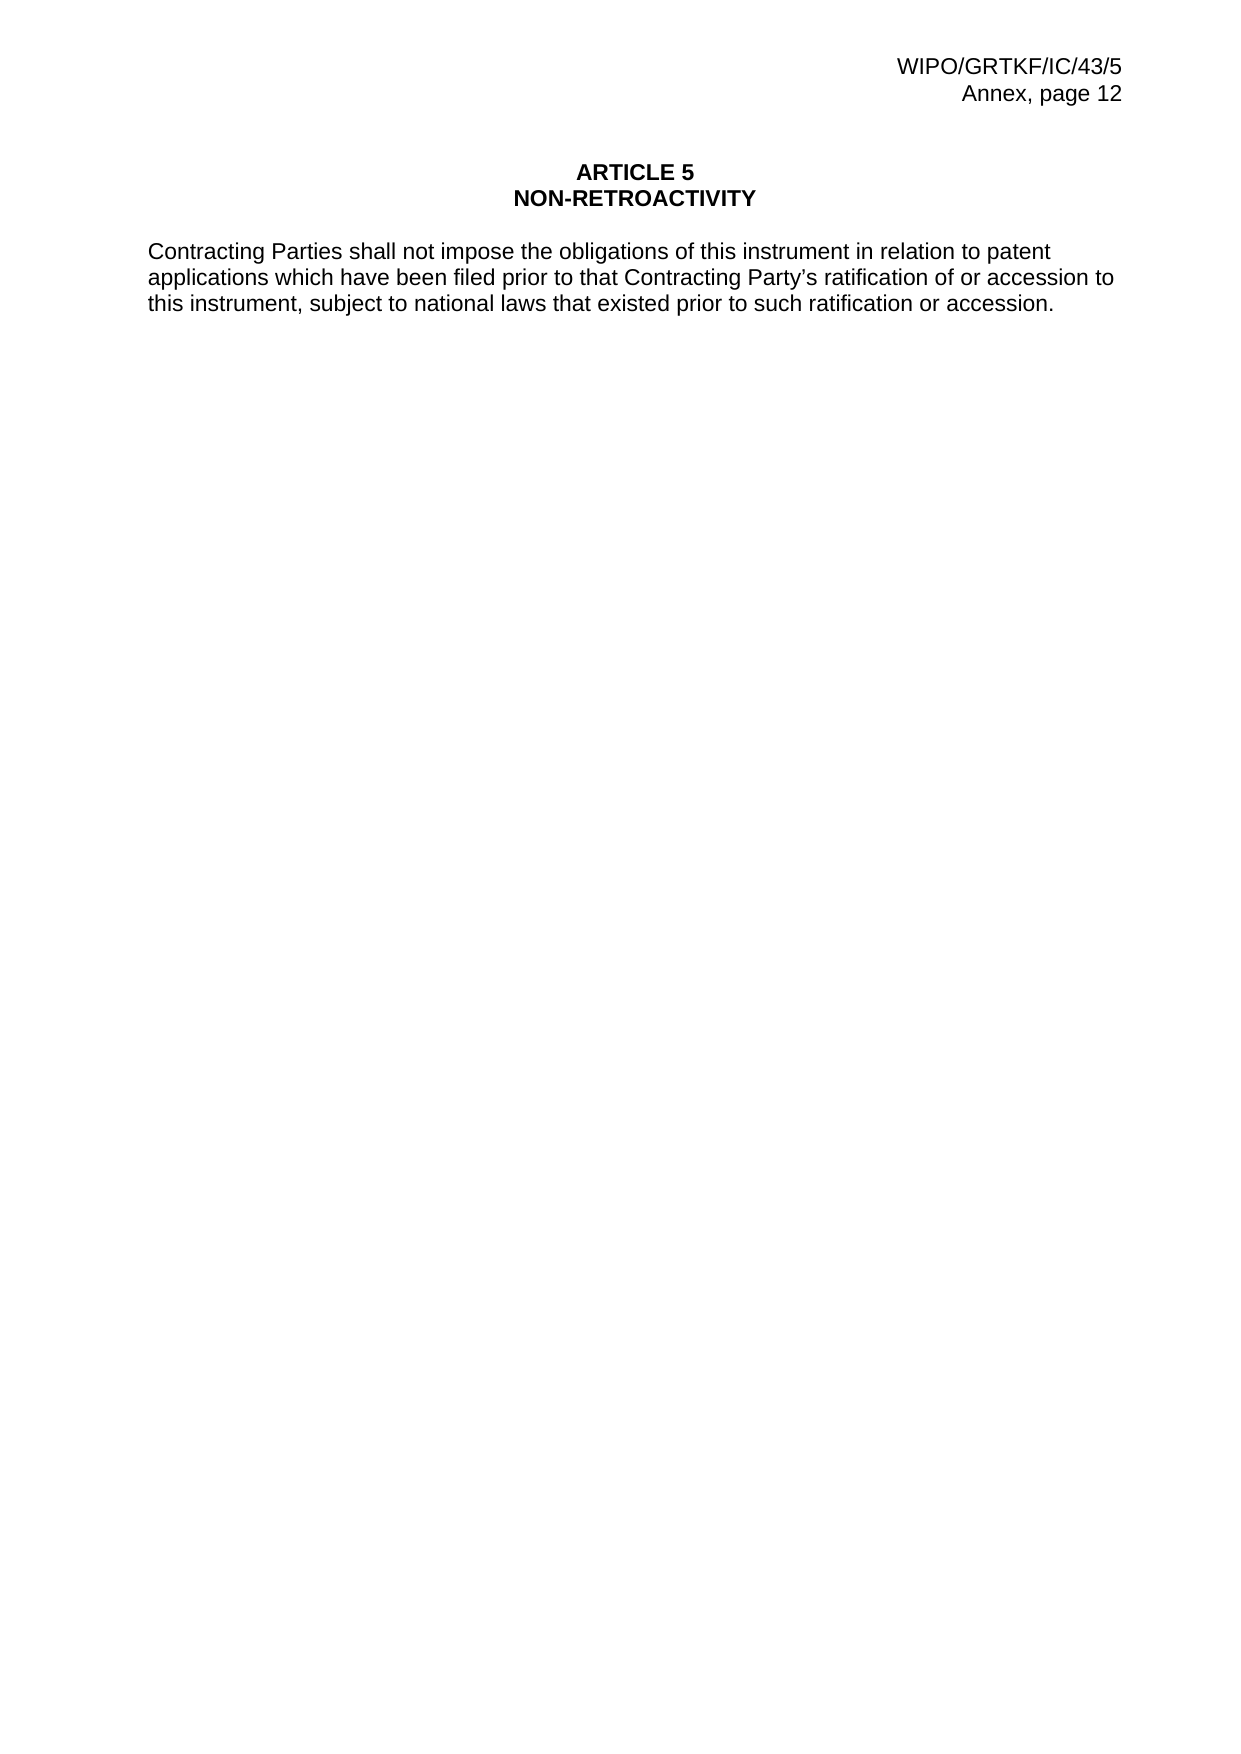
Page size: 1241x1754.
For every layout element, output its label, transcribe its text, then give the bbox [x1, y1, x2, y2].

text Contracting Parties shall not impose the obligations of this instrument in relation to patent applications which have been filed prior to that Contracting Party’s ratification of or accession to this instrument, subject to national laws that existed prior to such ratification or accession. [148, 238, 1122, 317]
text NON-RETROACTIVITY [148, 185, 1122, 211]
text ARTICLE 5 [148, 158, 1122, 185]
